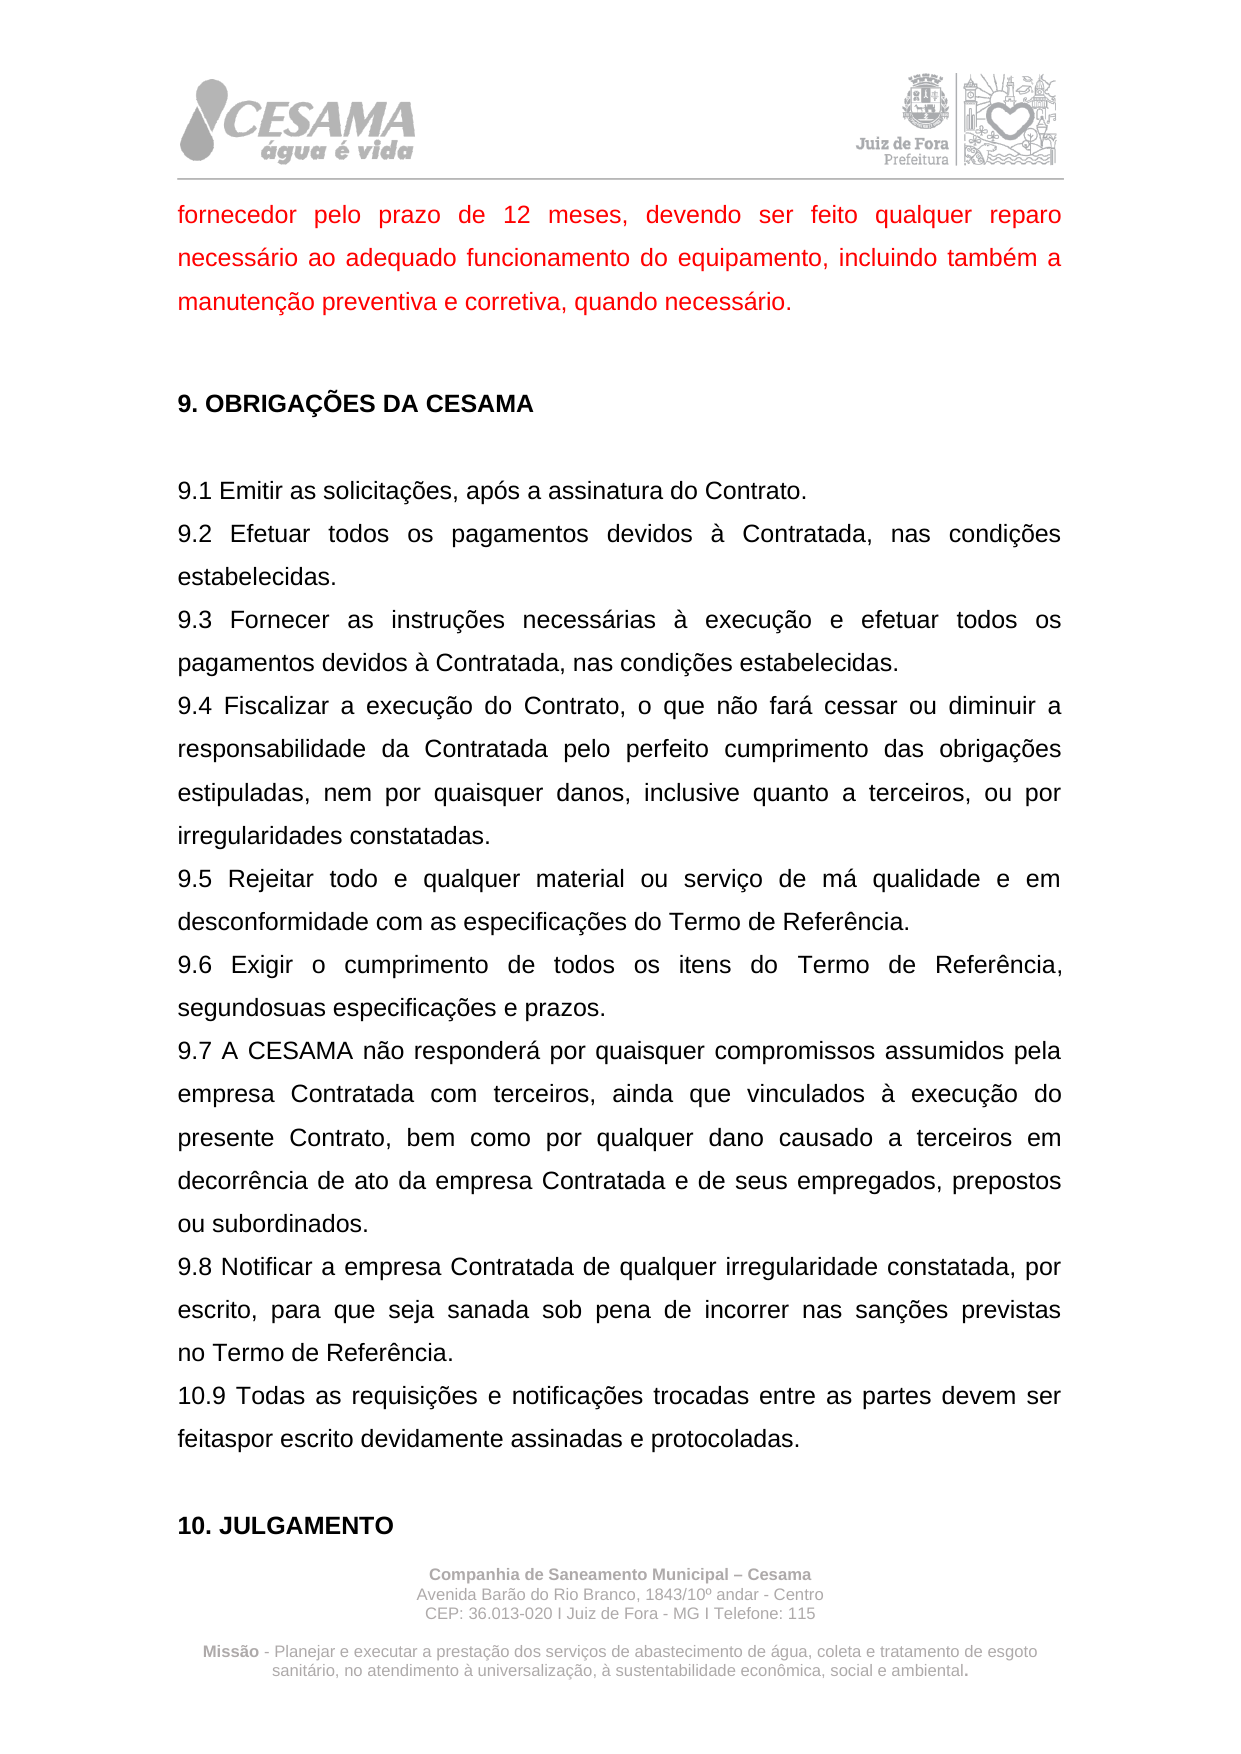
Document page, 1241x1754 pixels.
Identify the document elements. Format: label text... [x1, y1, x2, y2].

text 9.6 Exigir o cumprimento de todos os itens do Termo de Referência, segundosuas especificações e prazos. [177, 950, 1063, 1022]
picture [177, 73, 1064, 180]
text 9.5 Rejeitar todo e qualquer material ou serviço de má qualidade e em desconformidade com as especificações do Termo de Referência. [177, 864, 1063, 936]
text 9.8 Notificar a empresa Contratada de qualquer irregularidade constatada, por escrito, para que seja sanada sob pena de incorrer nas sanções previstas no Termo de Referência. [177, 1252, 1063, 1367]
text 9.3 Fornecer as instruções necessárias à execução e efetuar todos os pagamentos devidos à Contratada, nas condições estabelecidas. [177, 605, 1063, 677]
text 9. OBRIGAÇÕES DA CESAMA [177, 389, 1063, 418]
text 9.7 A CESAMA não responderá por quaisquer compromissos assumidos pela empresa Contratada com terceiros, ainda que vinculados à execução do presente Contrato, bem como por qualquer dano causado a terceiros em decorrência de ato da empresa Contratada e de seus empregados, prepostos ou subordinados. [177, 1036, 1063, 1238]
text 10.9 Todas as requisições e notificações trocadas entre as partes devem ser feitaspor escrito devidamente assinadas e protocoladas. [177, 1381, 1063, 1453]
text 9.4 Fiscalizar a execução do Contrato, o que não fará cessar ou diminuir a responsabilidade da Contratada pelo perfeito cumprimento das obrigações estipuladas, nem por quaisquer danos, inclusive quanto a terceiros, ou por irregularidades constatadas. [177, 691, 1063, 849]
text 9.2 Efetuar todos os pagamentos devidos à Contratada, nas condições estabelecidas. [177, 519, 1063, 591]
text 9.1 Emitir as solicitações, após a assinatura do Contrato. [177, 476, 1063, 504]
text 10. JULGAMENTO [177, 1511, 1063, 1539]
